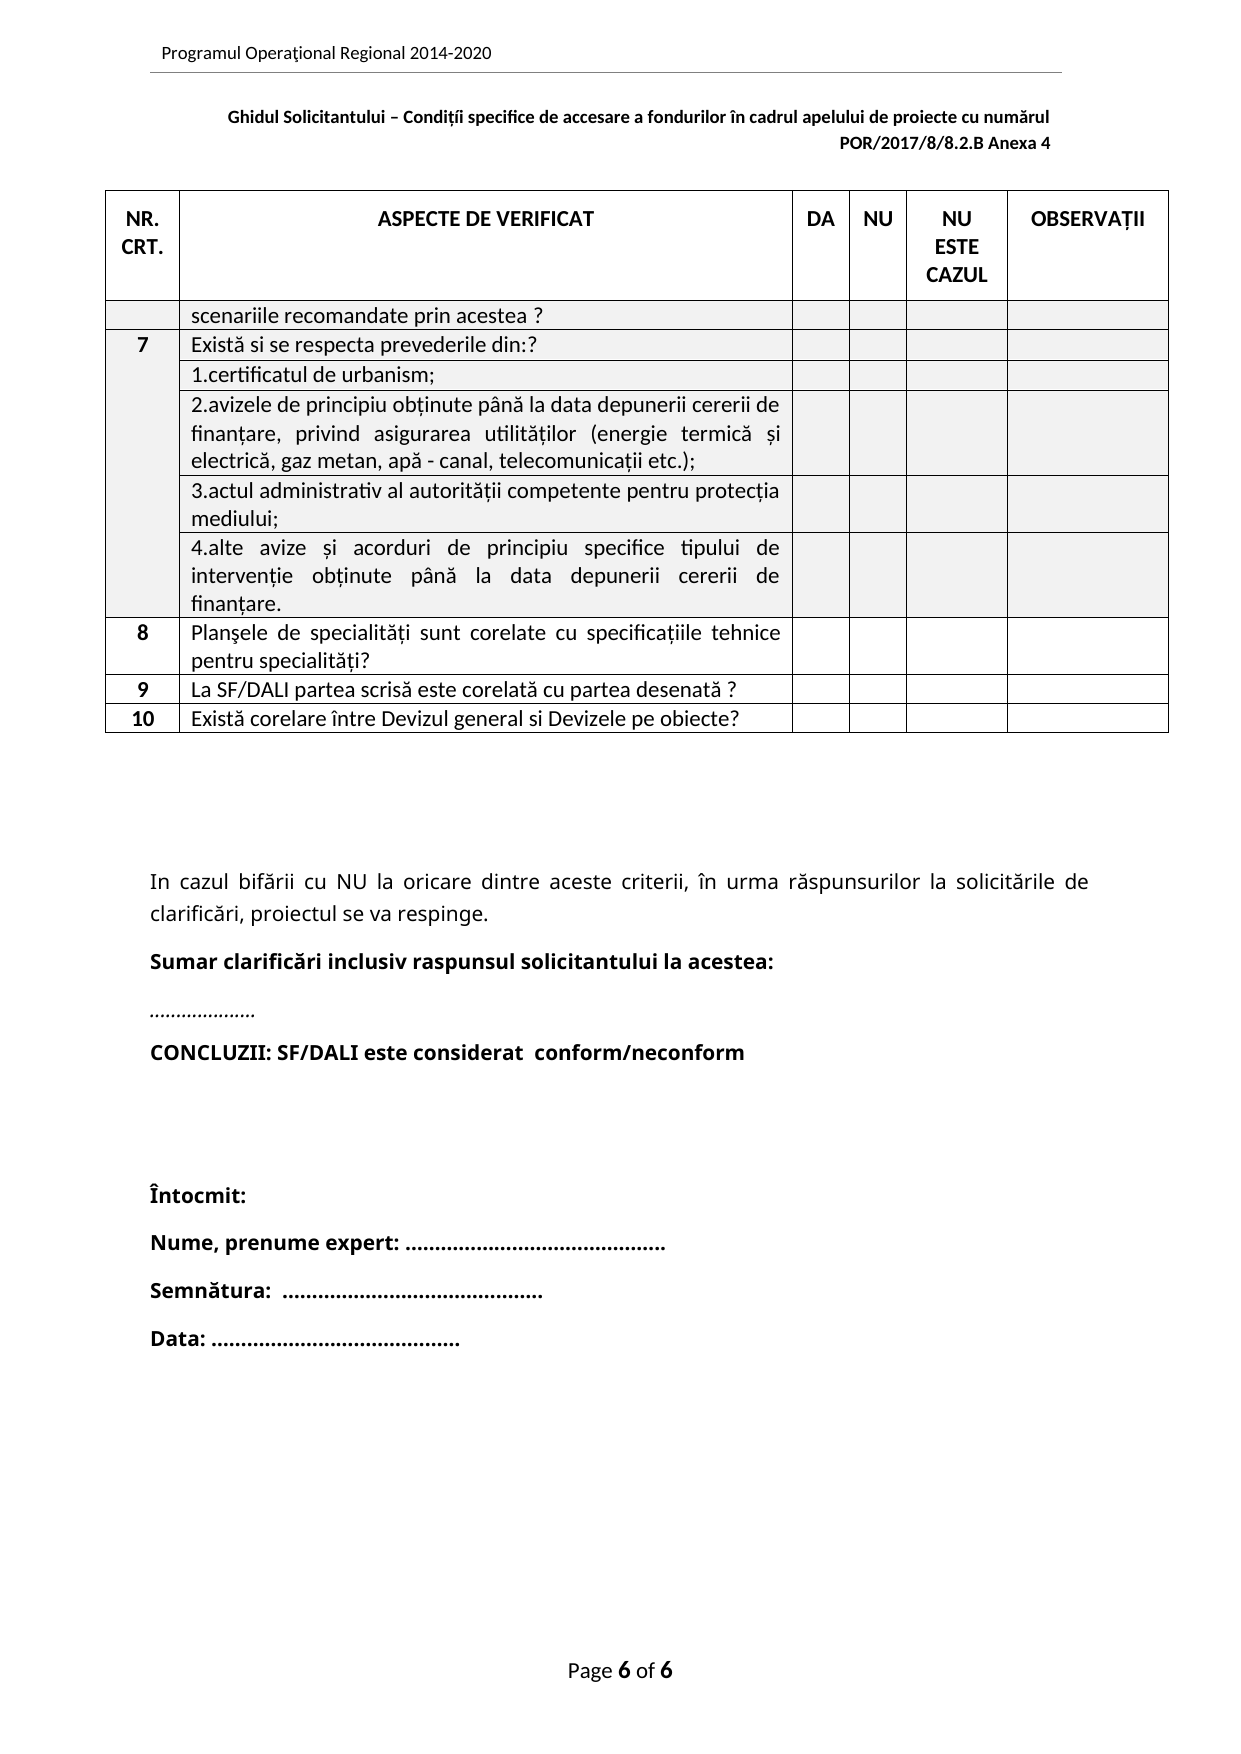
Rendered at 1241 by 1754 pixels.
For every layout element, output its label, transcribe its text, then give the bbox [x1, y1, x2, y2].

table_cell [793, 533, 849, 617]
table_cell [793, 391, 849, 475]
table_cell 10 [106, 704, 179, 732]
table_cell 3.actul administrativ al autorităţii competente pentru protecţia mediului; [180, 476, 792, 532]
table_cell [793, 301, 849, 329]
table_cell 6 [106, 301, 179, 329]
table_cell [907, 533, 1007, 617]
table_cell Există si se respecta prevederile din:? [180, 330, 792, 359]
table_cell [793, 476, 849, 532]
table_cell [907, 476, 1007, 532]
table_cell [1008, 704, 1168, 732]
table_cell [850, 704, 906, 732]
table_cell [907, 675, 1007, 703]
table_cell [793, 330, 849, 359]
table_cell [1008, 675, 1168, 703]
table_header NU ESTE CAZUL [907, 191, 1007, 300]
text CONCLUZII: SF/DALI este considerat conform/neconform [150, 1038, 1090, 1067]
text .................... [150, 995, 1090, 1023]
text Nume, prenume expert: …………………………………….. [150, 1228, 1090, 1257]
table_cell [907, 301, 1007, 329]
table_cell [850, 533, 906, 617]
text In cazul bifării cu NU la oricare dintre aceste criterii, în urma răspunsurilor la solicitările de clarificări, proiectul se va respinge. [150, 867, 1090, 928]
table_cell [793, 618, 849, 674]
text Sumar clarificări inclusiv raspunsul solicitantului la acestea: [150, 947, 1090, 976]
table_cell 9 [106, 675, 179, 703]
table_cell 4.alte avize şi acorduri de principiu specifice tipului de intervenţie obţinute până la data depunerii cererii de finanţare. [180, 533, 792, 617]
table_header NR. CRT. [106, 191, 179, 300]
table_cell [850, 330, 906, 359]
table_cell [907, 618, 1007, 674]
table_cell [1008, 618, 1168, 674]
table_header NU [850, 191, 906, 300]
text Data: …………………………………… [150, 1324, 1090, 1352]
table_cell 8 [106, 618, 179, 674]
table_cell La SF/DALI partea scrisă este corelată cu partea desenată ? [180, 675, 792, 703]
table_cell [850, 476, 906, 532]
table_cell [850, 618, 906, 674]
table_cell [1008, 533, 1168, 617]
table_cell 2.avizele de principiu obţinute până la data depunerii cererii de finanţare, privind asigurarea utilităţilor (energie termică şi electrică, gaz metan, apă - canal, telecomunicaţii etc.); [180, 391, 792, 475]
table_cell [907, 361, 1007, 389]
table_cell [850, 361, 906, 389]
table_cell [907, 704, 1007, 732]
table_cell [180, 301, 792, 329]
table_cell [1008, 391, 1168, 475]
text Semnătura: …………………………………….. [150, 1276, 1090, 1304]
table_cell [1008, 476, 1168, 532]
table_cell 1.certificatul de urbanism; [180, 361, 792, 389]
table_cell [793, 675, 849, 703]
table_cell [1008, 361, 1168, 389]
table_cell [793, 704, 849, 732]
table_cell [850, 391, 906, 475]
table_cell [793, 361, 849, 389]
table_cell [907, 330, 1007, 359]
table_cell [850, 301, 906, 329]
table_cell [1008, 301, 1168, 329]
table_cell [850, 675, 906, 703]
table_cell 7 [106, 330, 179, 617]
table_cell Există corelare între Devizul general si Devizele pe obiecte? [180, 704, 792, 732]
table_cell Planşele de specialități sunt corelate cu specificațiile tehnice pentru specialități? [180, 618, 792, 674]
table_cell [1008, 330, 1168, 359]
text Întocmit: [150, 1181, 1090, 1209]
table_cell [907, 391, 1007, 475]
table_header ASPECTE DE VERIFICAT [180, 191, 792, 300]
table_header DA [793, 191, 849, 300]
table_header OBSERVAŢII [1008, 191, 1168, 300]
